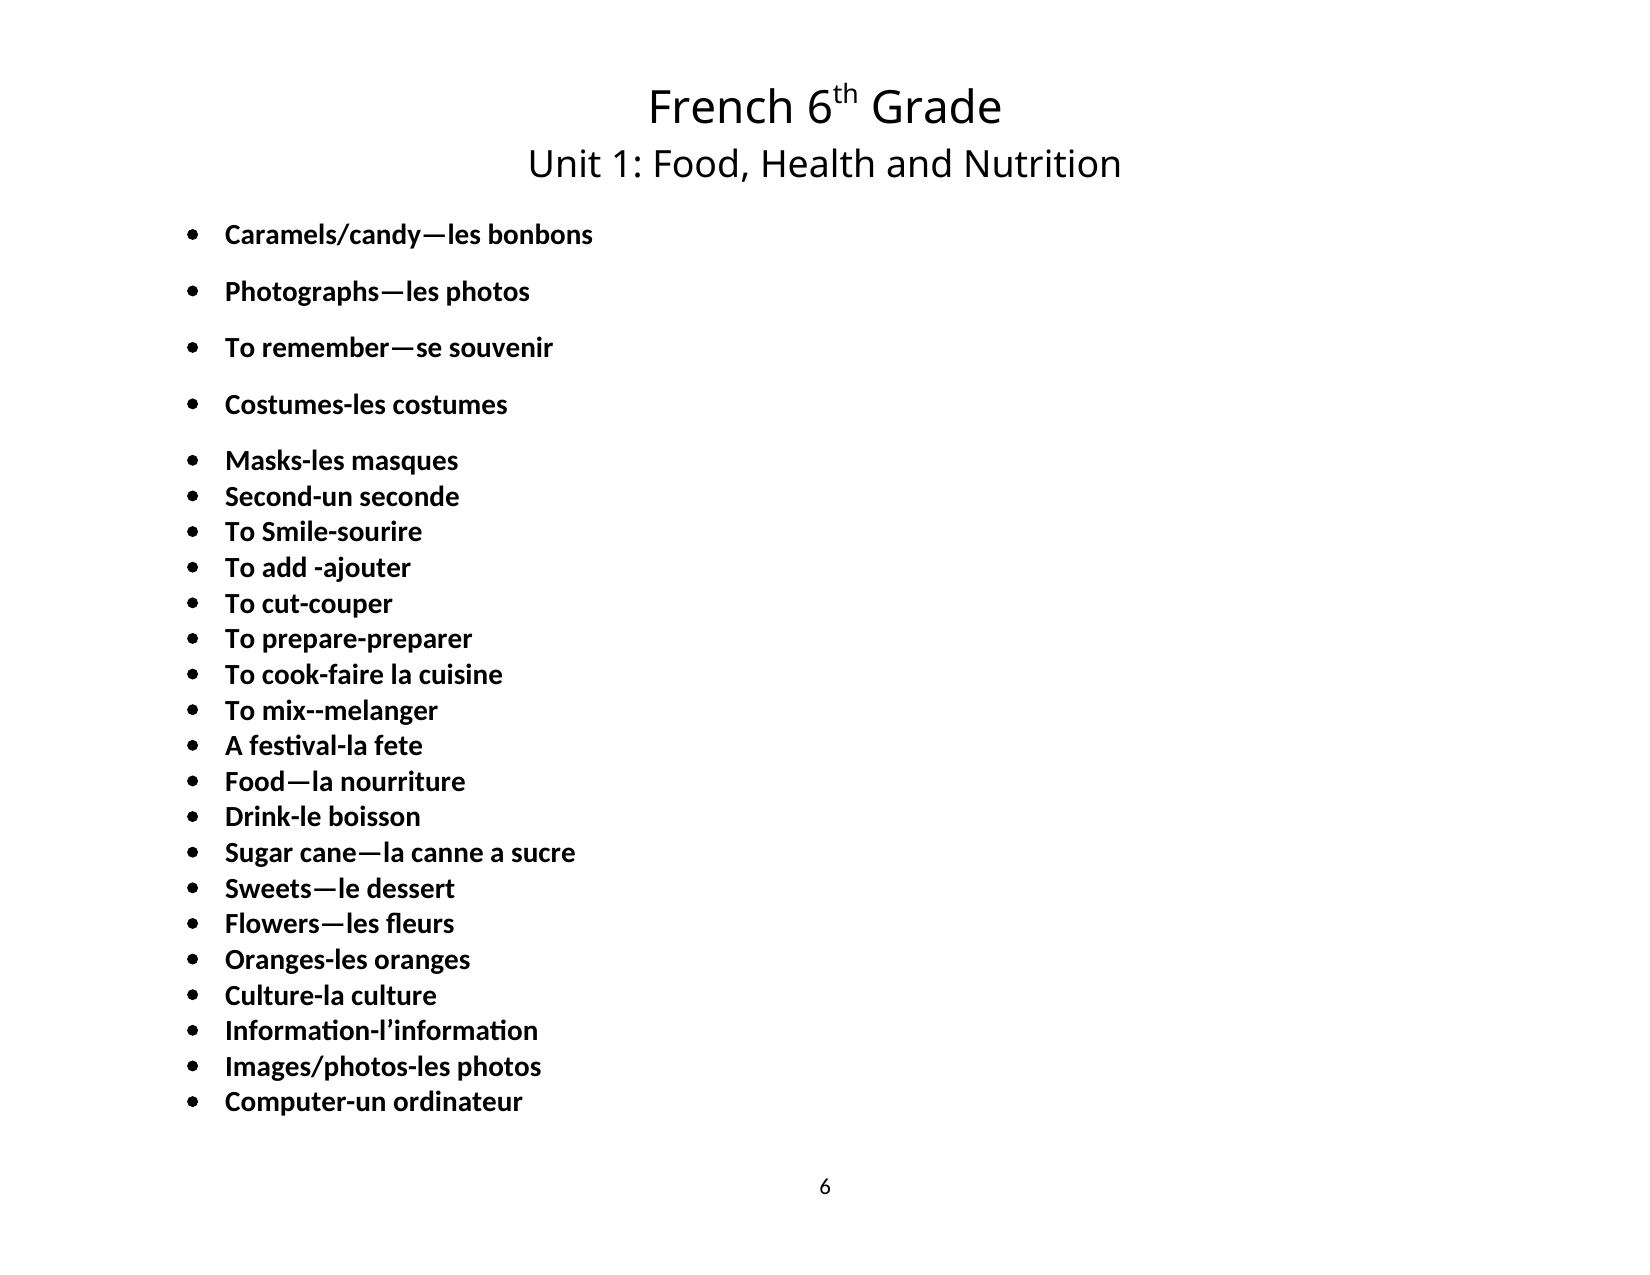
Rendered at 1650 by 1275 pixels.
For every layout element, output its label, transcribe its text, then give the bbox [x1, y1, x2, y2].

list Costumes-les costumes [187, 386, 1500, 421]
list Food—la nourriture [187, 763, 1500, 798]
list Drink-le boisson [187, 798, 1500, 834]
list To cook-faire la cuisine [187, 656, 1500, 692]
list To cut-couper [187, 585, 1500, 620]
list Sugar cane—la canne a sucre [187, 834, 1500, 870]
list Information-l’information [187, 1012, 1500, 1048]
list Oranges-les oranges [187, 941, 1500, 977]
list To Smile-sourire [187, 513, 1500, 549]
list To mix--melanger [187, 692, 1500, 727]
list Culture-la culture [187, 977, 1500, 1012]
list Photographs—les photos [187, 273, 1500, 308]
list Masks-les masques [187, 442, 1500, 478]
list To prepare-preparer [187, 620, 1500, 656]
list Caramels/candy—les bonbons [187, 216, 1500, 252]
list Second-un seconde [187, 478, 1500, 513]
list Sweets—le dessert [187, 870, 1500, 905]
list Flowers—les fleurs [187, 905, 1500, 941]
list To add -ajouter [187, 549, 1500, 585]
list To remember—se souvenir [187, 329, 1500, 365]
list Computer-un ordinateur [187, 1083, 1500, 1119]
list Images/photos-les photos [187, 1048, 1500, 1083]
list A festival-la fete [187, 727, 1500, 763]
